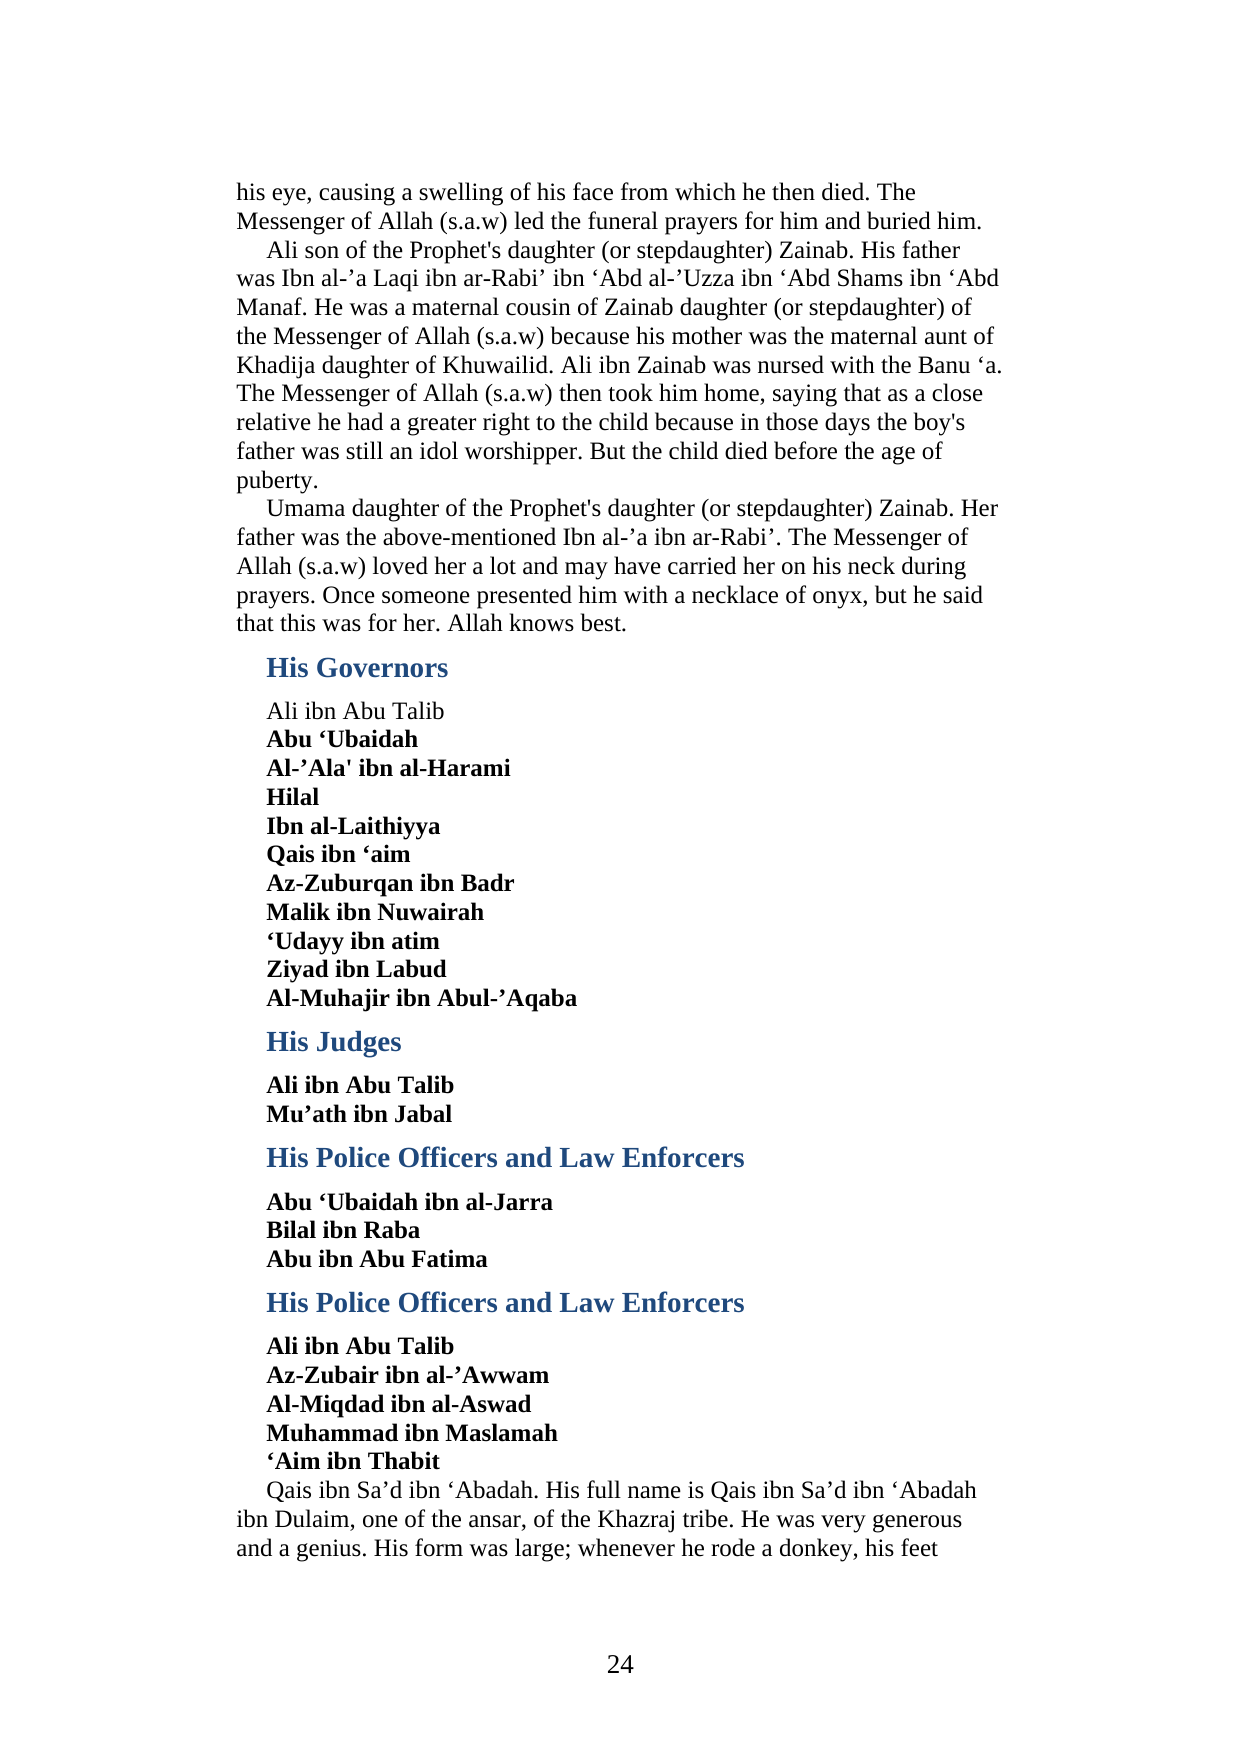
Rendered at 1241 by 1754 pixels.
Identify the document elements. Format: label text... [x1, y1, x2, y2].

text Malik ibn Nuwairah [236, 897, 1004, 926]
text Az-Zuburqan ibn Badr [236, 868, 1004, 897]
text Al-’Ala' ibn al-Harami [236, 753, 1004, 782]
subtitle His Police Officers and Law Enforcers [236, 1141, 1004, 1174]
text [236, 177, 1004, 235]
text Qais ibn ‘aim [236, 839, 1004, 868]
text Muhammad ibn Maslamah [236, 1418, 1004, 1446]
text ‘Aim ibn Thabit [236, 1446, 1004, 1475]
text ‘Udayy ibn atim [236, 926, 1004, 954]
subtitle His Judges [236, 1024, 1004, 1058]
text Ali ibn Abu Talib [236, 1331, 1004, 1360]
text Mu’ath ibn Jabal [236, 1099, 1004, 1128]
text Al-Muhajir ibn Abul-’Aqaba [236, 983, 1004, 1012]
text Ali son of the Prophet's daughter (or stepdaughter) Zainab. His father was Ibn al-’a Laqi ibn ar-Rabi’ ibn ‘Abd al-’Uzza ibn ‘Abd Shams ibn ‘Abd Manaf. He was a maternal cousin of Zainab daughter (or stepdaughter) of the Messenger of Allah (s.a.w) because his mother was the maternal aunt of Khadija daughter of Khuwailid. Ali ibn Zainab was nursed with the Banu ‘a. The Messenger of Allah (s.a.w) then took him home, saying that as a close relative he had a greater right to the child because in those days the boy's father was still an idol worshipper. But the child died before the age of puberty. [236, 235, 1004, 493]
text Bilal ibn Raba [236, 1215, 1004, 1244]
text Abu ‘Ubaidah ibn al-Jarra [236, 1187, 1004, 1215]
text Ali ibn Abu Talib [236, 1071, 1004, 1099]
text Umama daughter of the Prophet's daughter (or stepdaughter) Zainab. Her father was the above-mentioned Ibn al-’a ibn ar-Rabi’. The Messenger of Allah (s.a.w) loved her a lot and may have carried her on his neck during prayers. Once someone presented him with a necklace of onyx, but he said that this was for her. Allah knows best. [236, 493, 1004, 637]
text Az-Zubair ibn al-’Awwam [236, 1360, 1004, 1389]
text Ziyad ibn Labud [236, 954, 1004, 983]
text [236, 1475, 1004, 1561]
text Abu ibn Abu Fatima [236, 1244, 1004, 1273]
text Ali ibn Abu Talib [236, 696, 1004, 724]
subtitle His Governors [236, 650, 1004, 683]
text Al-Miqdad ibn al-Aswad [236, 1389, 1004, 1418]
text Ibn al-Laithiyya [236, 811, 1004, 839]
subtitle His Police Officers and Law Enforcers [236, 1285, 1004, 1319]
text Hilal [236, 782, 1004, 811]
text Abu ‘Ubaidah [236, 724, 1004, 753]
